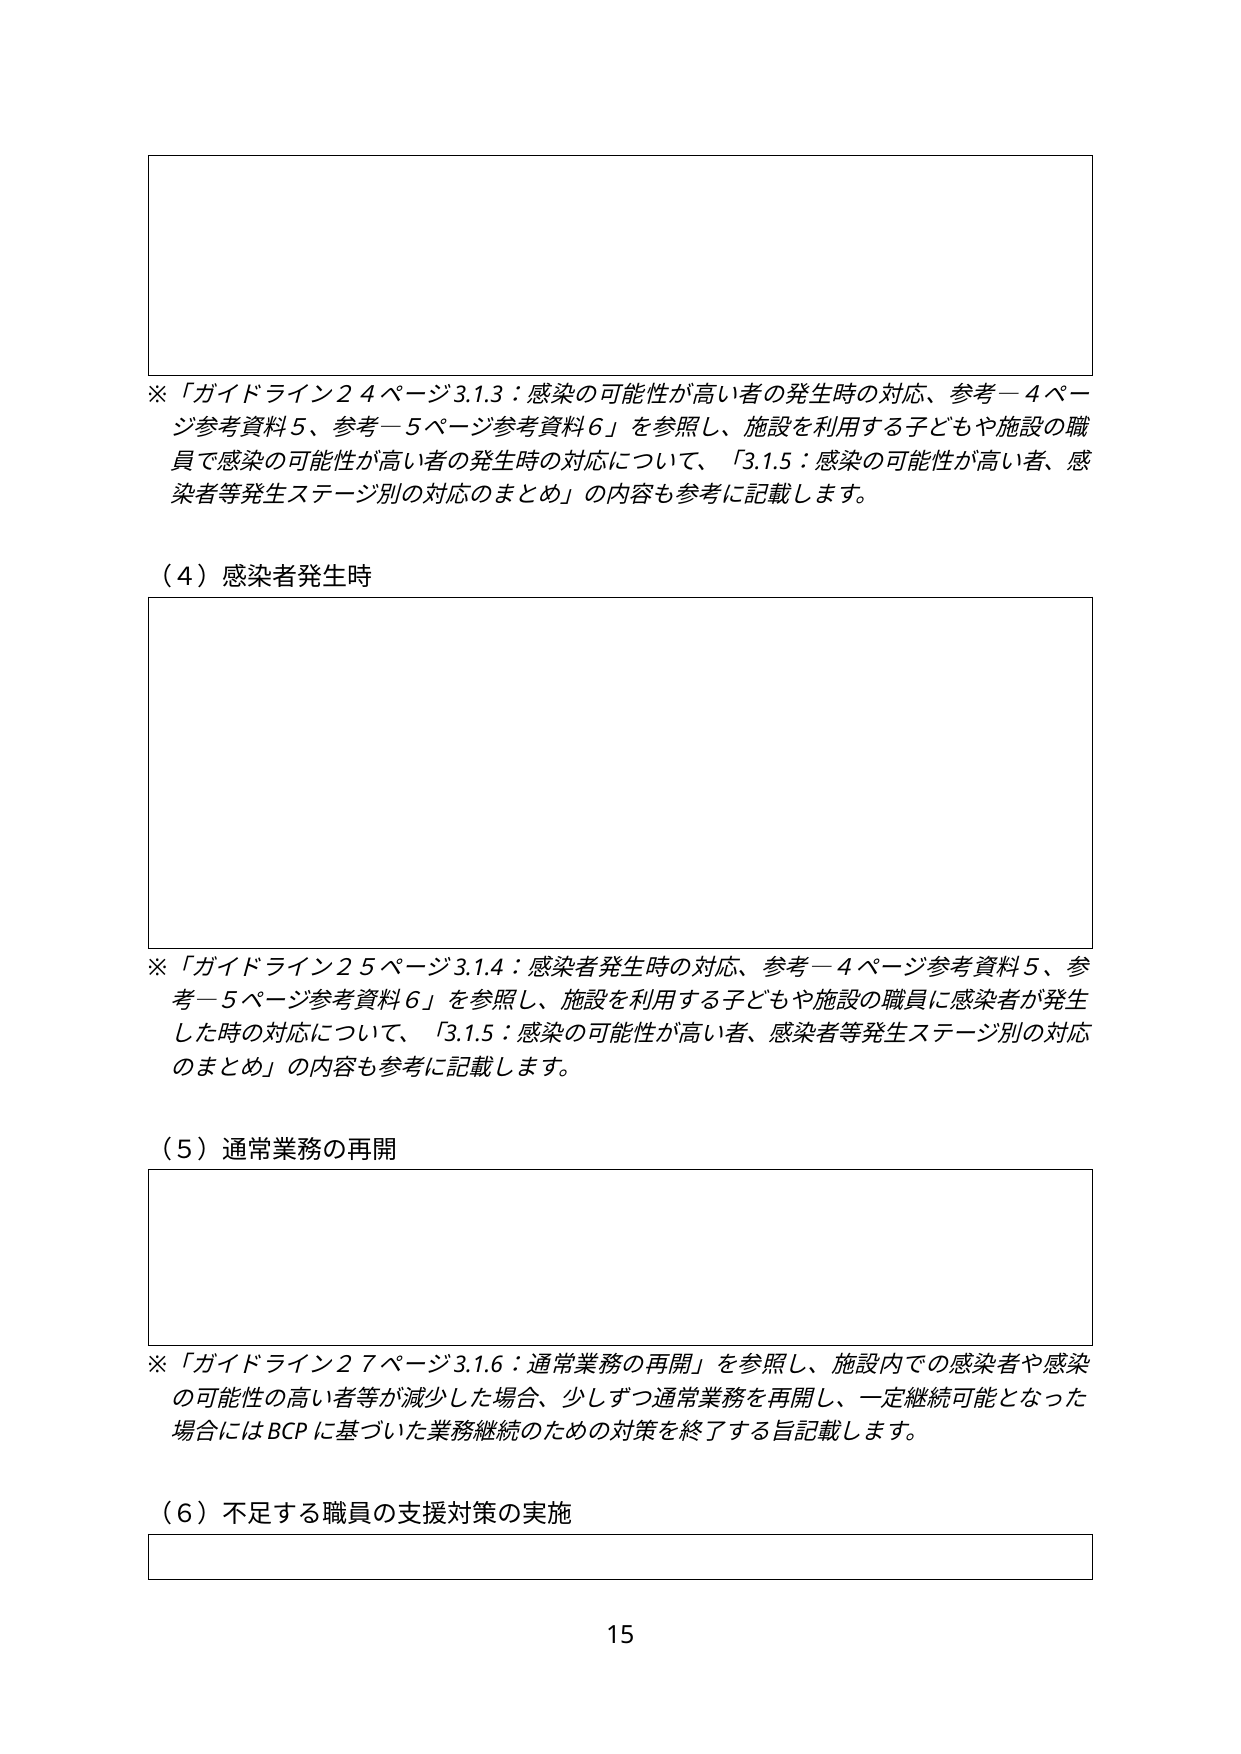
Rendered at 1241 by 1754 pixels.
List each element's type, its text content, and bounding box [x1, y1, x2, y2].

text ※「ガイドライン２５ページ3.1.4：感染者発生時の対応、参考―４ページ参考資料５、参考―５ページ参考資料６」を参照し、施設を利用する子どもや施設の職員に感染者が発生した時の対応について、「3.1.5：感染の可能性が高い者、感染者等発生ステージ別の対応のまとめ」の内容も参考に記載します。 [148, 949, 1092, 1082]
subtitle （６）不足する職員の支援対策の実施 [148, 1490, 1092, 1534]
text ※「ガイドライン２７ページ3.1.6：通常業務の再開」を参照し、施設内での感染者や感染の可能性の高い者等が減少した場合、少しずつ通常業務を再開し、一定継続可能となった場合にはBCPに基づいた業務継続のための対策を終了する旨記載します。 [148, 1346, 1092, 1446]
table_header [149, 156, 1092, 375]
table_header [149, 1170, 1092, 1345]
subtitle （４）感染者発生時 [148, 553, 1092, 597]
table_header [149, 598, 1092, 948]
subtitle （５）通常業務の再開 [148, 1126, 1092, 1169]
table_header [149, 1535, 1092, 1578]
text ※「ガイドライン２４ページ3.1.3：感染の可能性が高い者の発生時の対応、参考―４ページ参考資料５、参考―５ページ参考資料６」を参照し、施設を利用する子どもや施設の職員で感染の可能性が高い者の発生時の対応について、「3.1.5：感染の可能性が高い者、感染者等発生ステージ別の対応のまとめ」の内容も参考に記載します。 [148, 376, 1092, 509]
